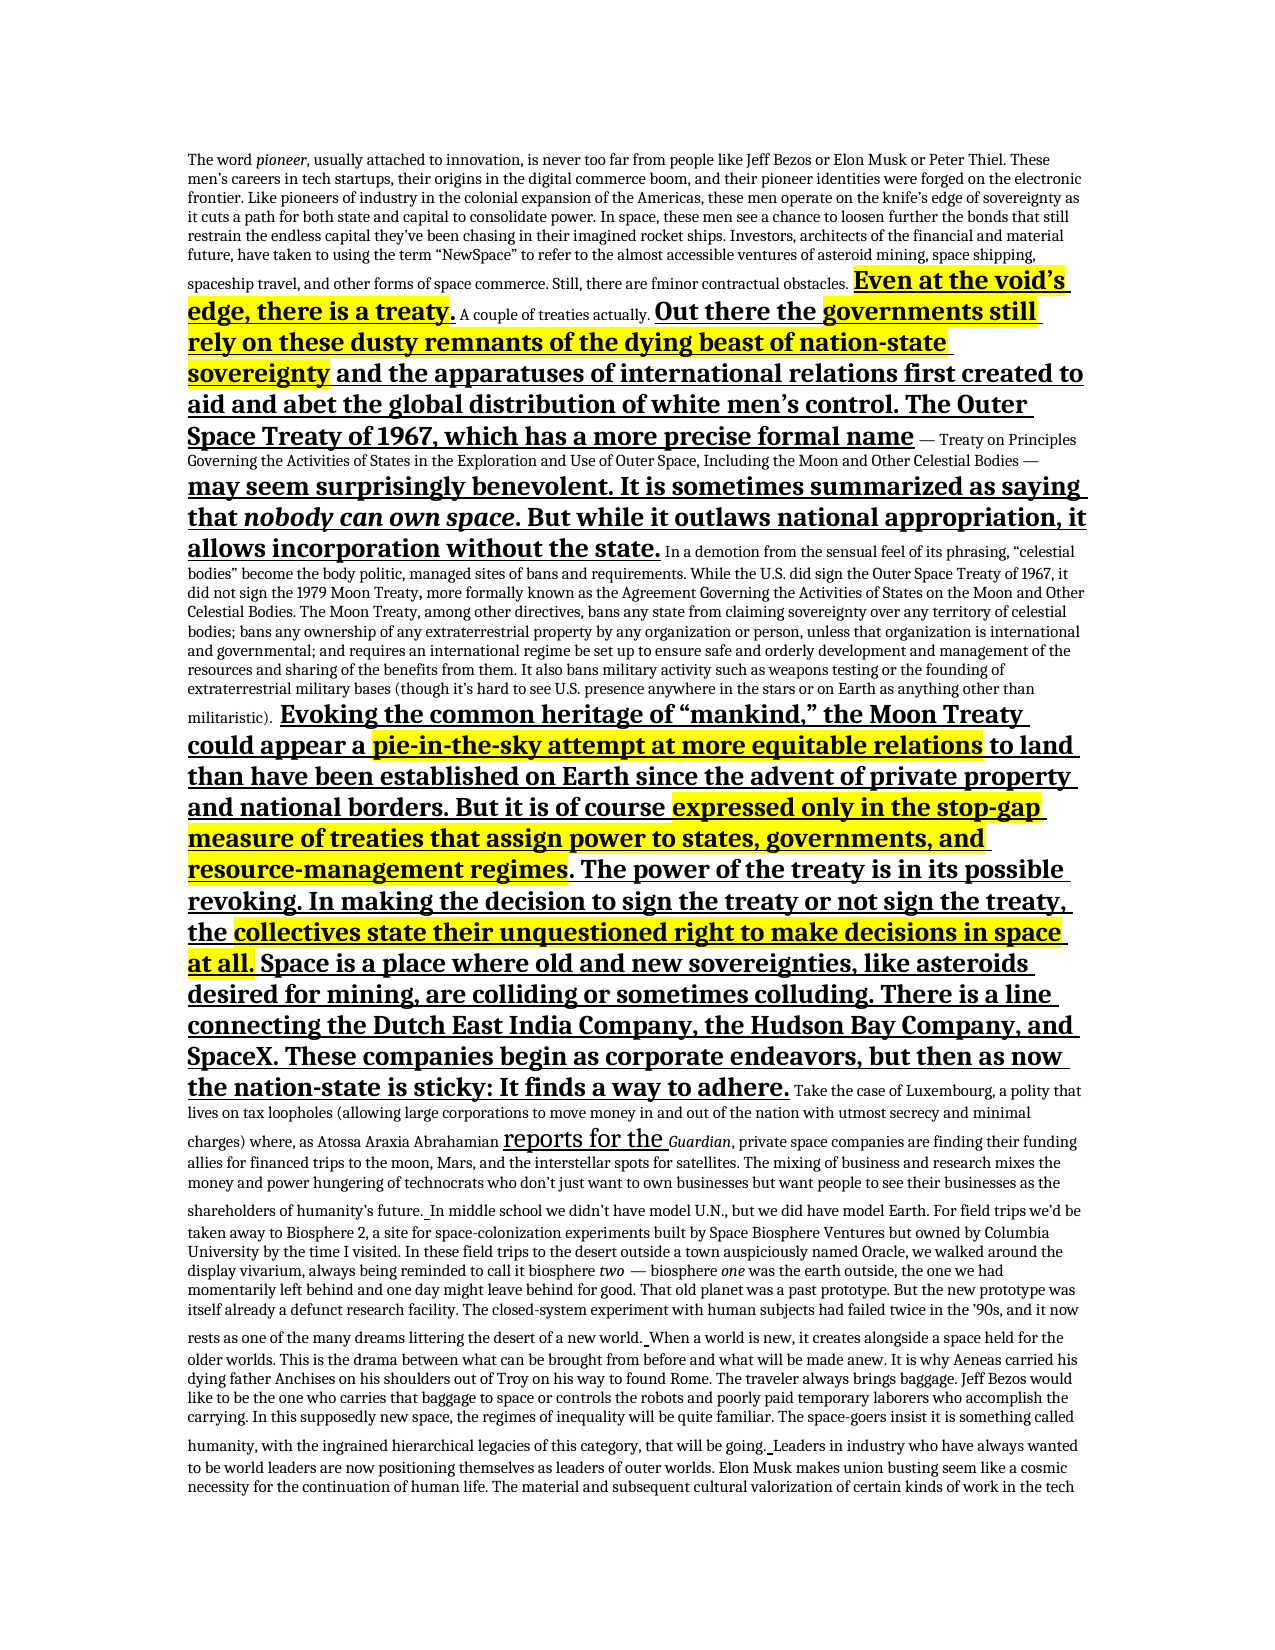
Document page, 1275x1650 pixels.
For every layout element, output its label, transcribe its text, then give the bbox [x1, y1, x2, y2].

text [187, 530, 1087, 1496]
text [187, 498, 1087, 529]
